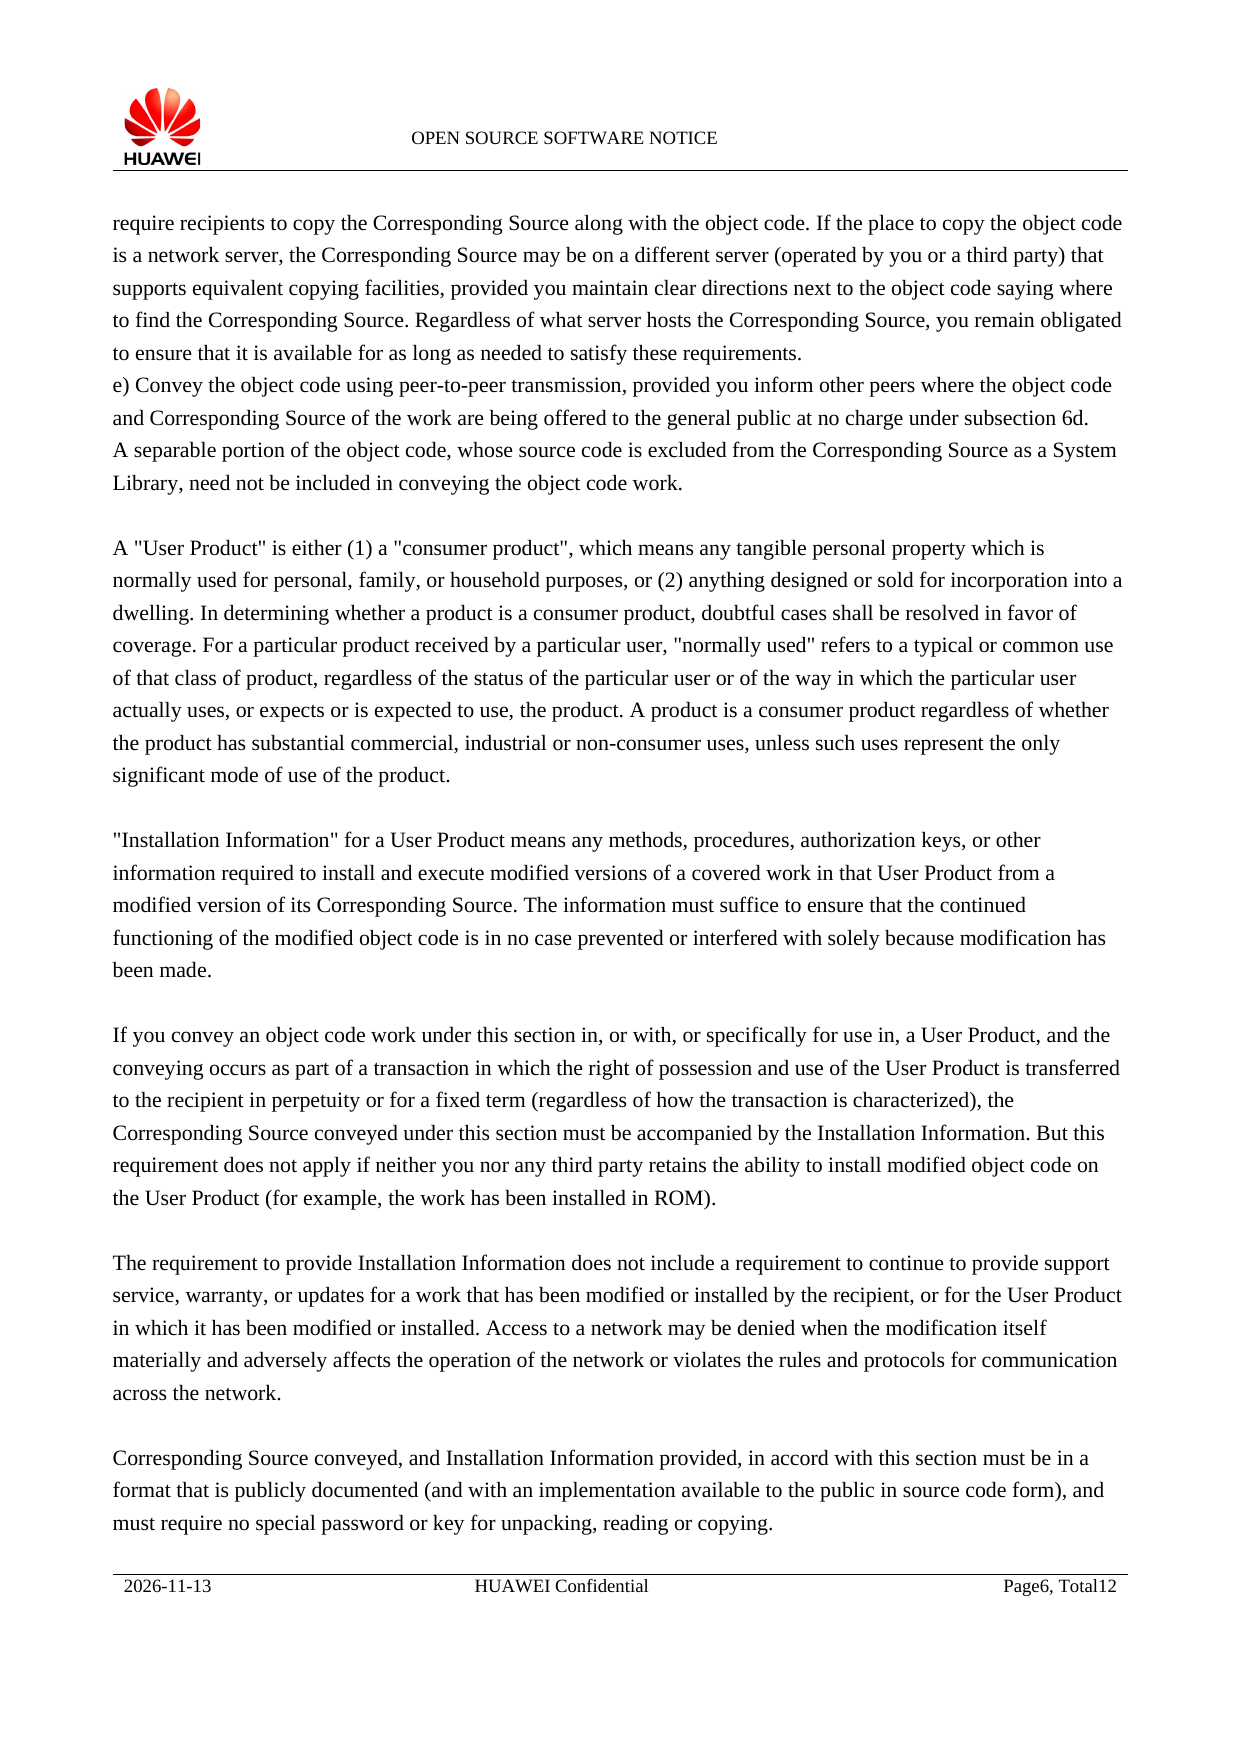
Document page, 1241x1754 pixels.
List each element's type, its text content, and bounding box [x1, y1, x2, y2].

picture [124, 88, 201, 165]
